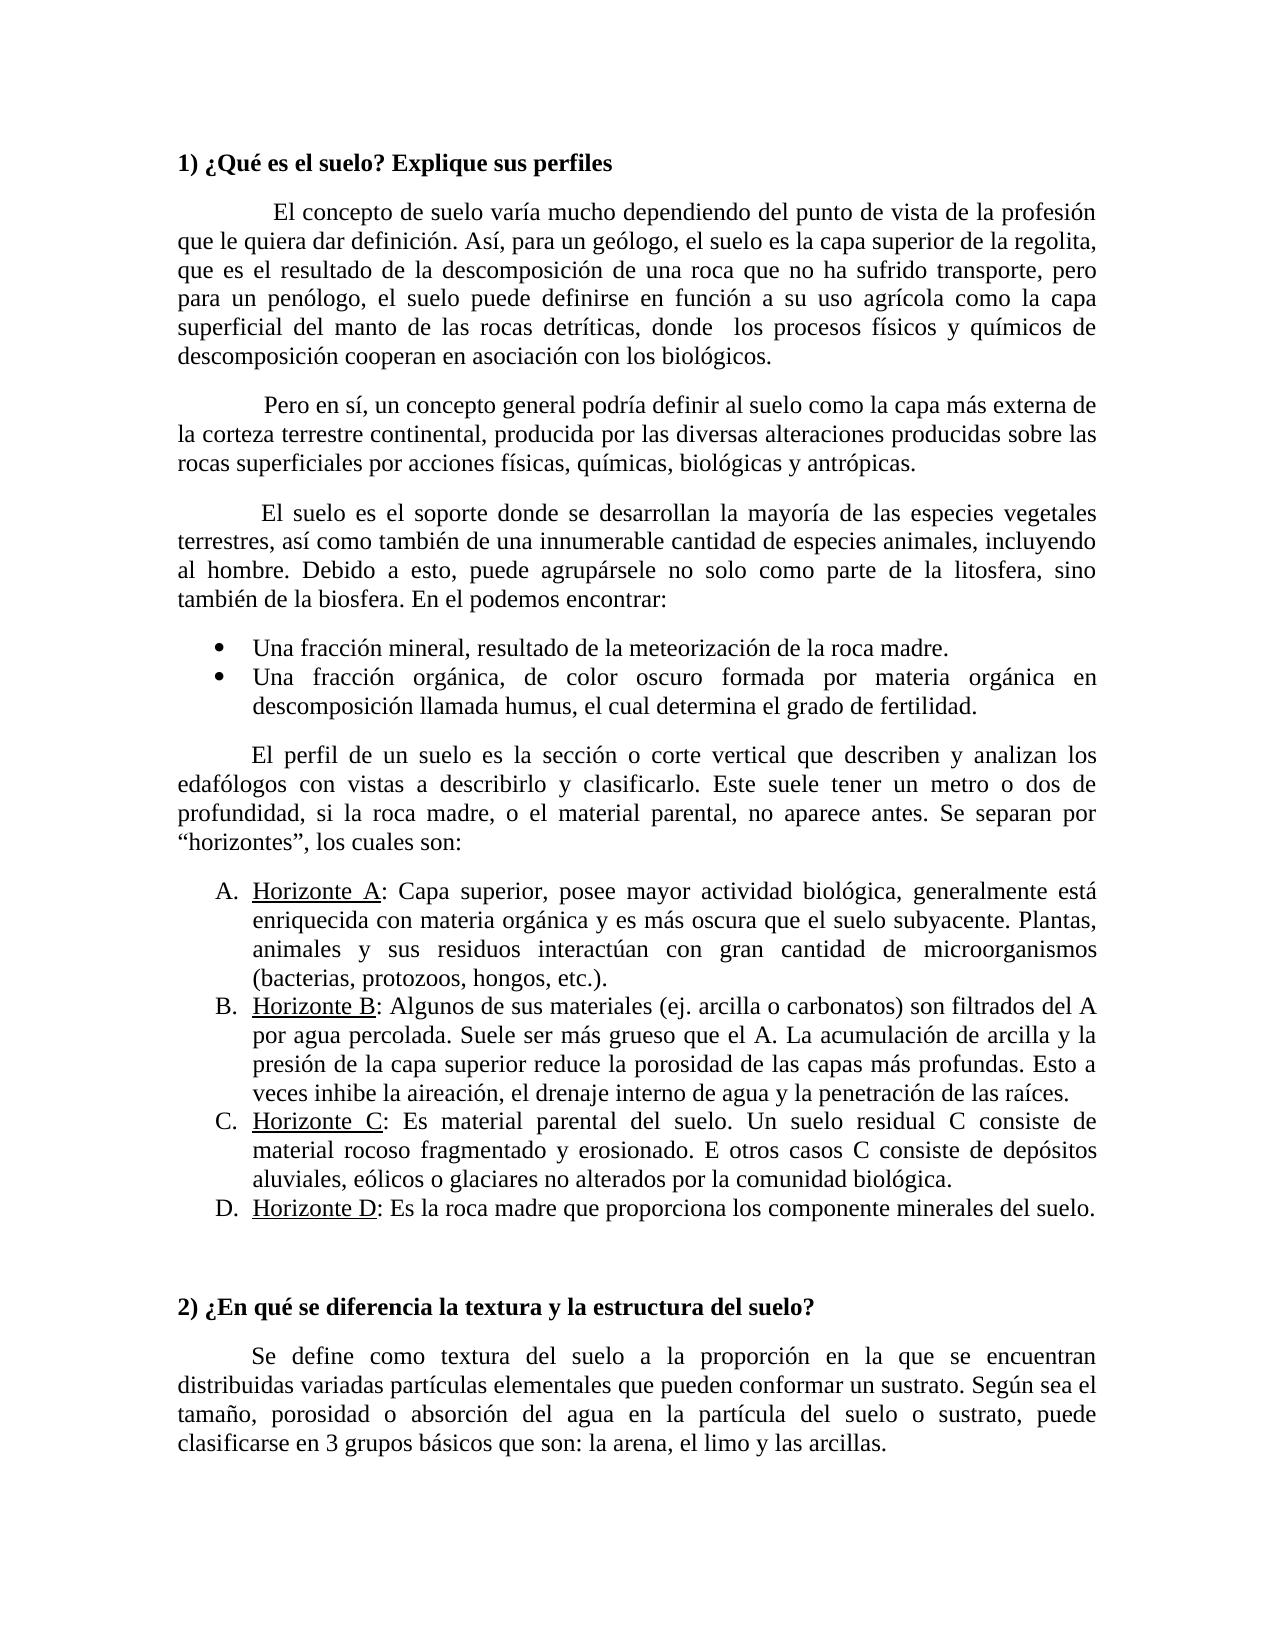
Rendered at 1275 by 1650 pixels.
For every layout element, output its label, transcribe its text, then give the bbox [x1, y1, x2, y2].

list Horizonte A: Capa superior, posee mayor actividad biológica, generalmente está enriquecida con materia orgánica y es más oscura que el suelo subyacente. Plantas, animales y sus residuos interactúan con gran cantidad de microorganismos (bacterias, protozoos, hongos, etc.). [215, 876, 1098, 991]
list Horizonte D: Es la roca madre que proporciona los componente minerales del suelo. [215, 1193, 1098, 1221]
text Pero en sí, un concepto general podría definir al suelo como la capa más externa de la corteza terrestre continental, producida por las diversas alteraciones producidas sobre las rocas superficiales por acciones físicas, químicas, biológicas y antrópicas. [177, 391, 1098, 477]
list Una fracción orgánica, de color oscuro formada por materia orgánica en descomposición llamada humus, el cual determina el grado de fertilidad. [215, 662, 1098, 720]
list Horizonte C: Es material parental del suelo. Un suelo residual C consiste de material rocoso fragmentado y erosionado. E otros casos C consiste de depósitos aluviales, eólicos o glaciares no alterados por la comunidad biológica. [215, 1106, 1098, 1193]
text El suelo es el soporte donde se desarrollan la mayoría de las especies vegetales terrestres, así como también de una innumerable cantidad de especies animales, incluyendo al hombre. Debido a esto, puede agrupársele no solo como parte de la litosfera, sino también de la biosfera. En el podemos encontrar: [177, 498, 1098, 613]
list Una fracción mineral, resultado de la meteorización de la roca madre. [215, 633, 1098, 662]
list Horizonte B: Algunos de sus materiales (ej. arcilla o carbonatos) son filtrados del A por agua percolada. Suele ser más grueso que el A. La acumulación de arcilla y la presión de la capa superior reduce la porosidad de las capas más profundas. Esto a veces inhibe la aireación, el drenaje interno de agua y la penetración de las raíces. [215, 991, 1098, 1106]
text 2) ¿En qué se diferencia la textura y la estructura del suelo? [177, 1292, 1098, 1321]
text 1) ¿Qué es el suelo? Explique sus perfiles [177, 148, 1098, 176]
text El perfil de un suelo es la sección o corte vertical que describen y analizan los edafólogos con vistas a describirlo y clasificarlo. Este suele tener un metro o dos de profundidad, si la roca madre, o el material parental, no aparece antes. Se separan por “horizontes”, los cuales son: [177, 741, 1098, 856]
text Se define como textura del suelo a la proporción en la que se encuentran distribuidas variadas partículas elementales que pueden conformar un sustrato. Según sea el tamaño, porosidad o absorción del agua en la partícula del suelo o sustrato, puede clasificarse en 3 grupos básicos que son: la arena, el limo y las arcillas. [177, 1341, 1098, 1456]
text El concepto de suelo varía mucho dependiendo del punto de vista de la profesión que le quiera dar definición. Así, para un geólogo, el suelo es la capa superior de la regolita, que es el resultado de la descomposición de una roca que no ha sufrido transporte, pero para un penólogo, el suelo puede definirse en función a su uso agrícola como la capa superficial del manto de las rocas detríticas, donde los procesos físicos y químicos de descomposición cooperan en asociación con los biológicos. [177, 197, 1098, 370]
